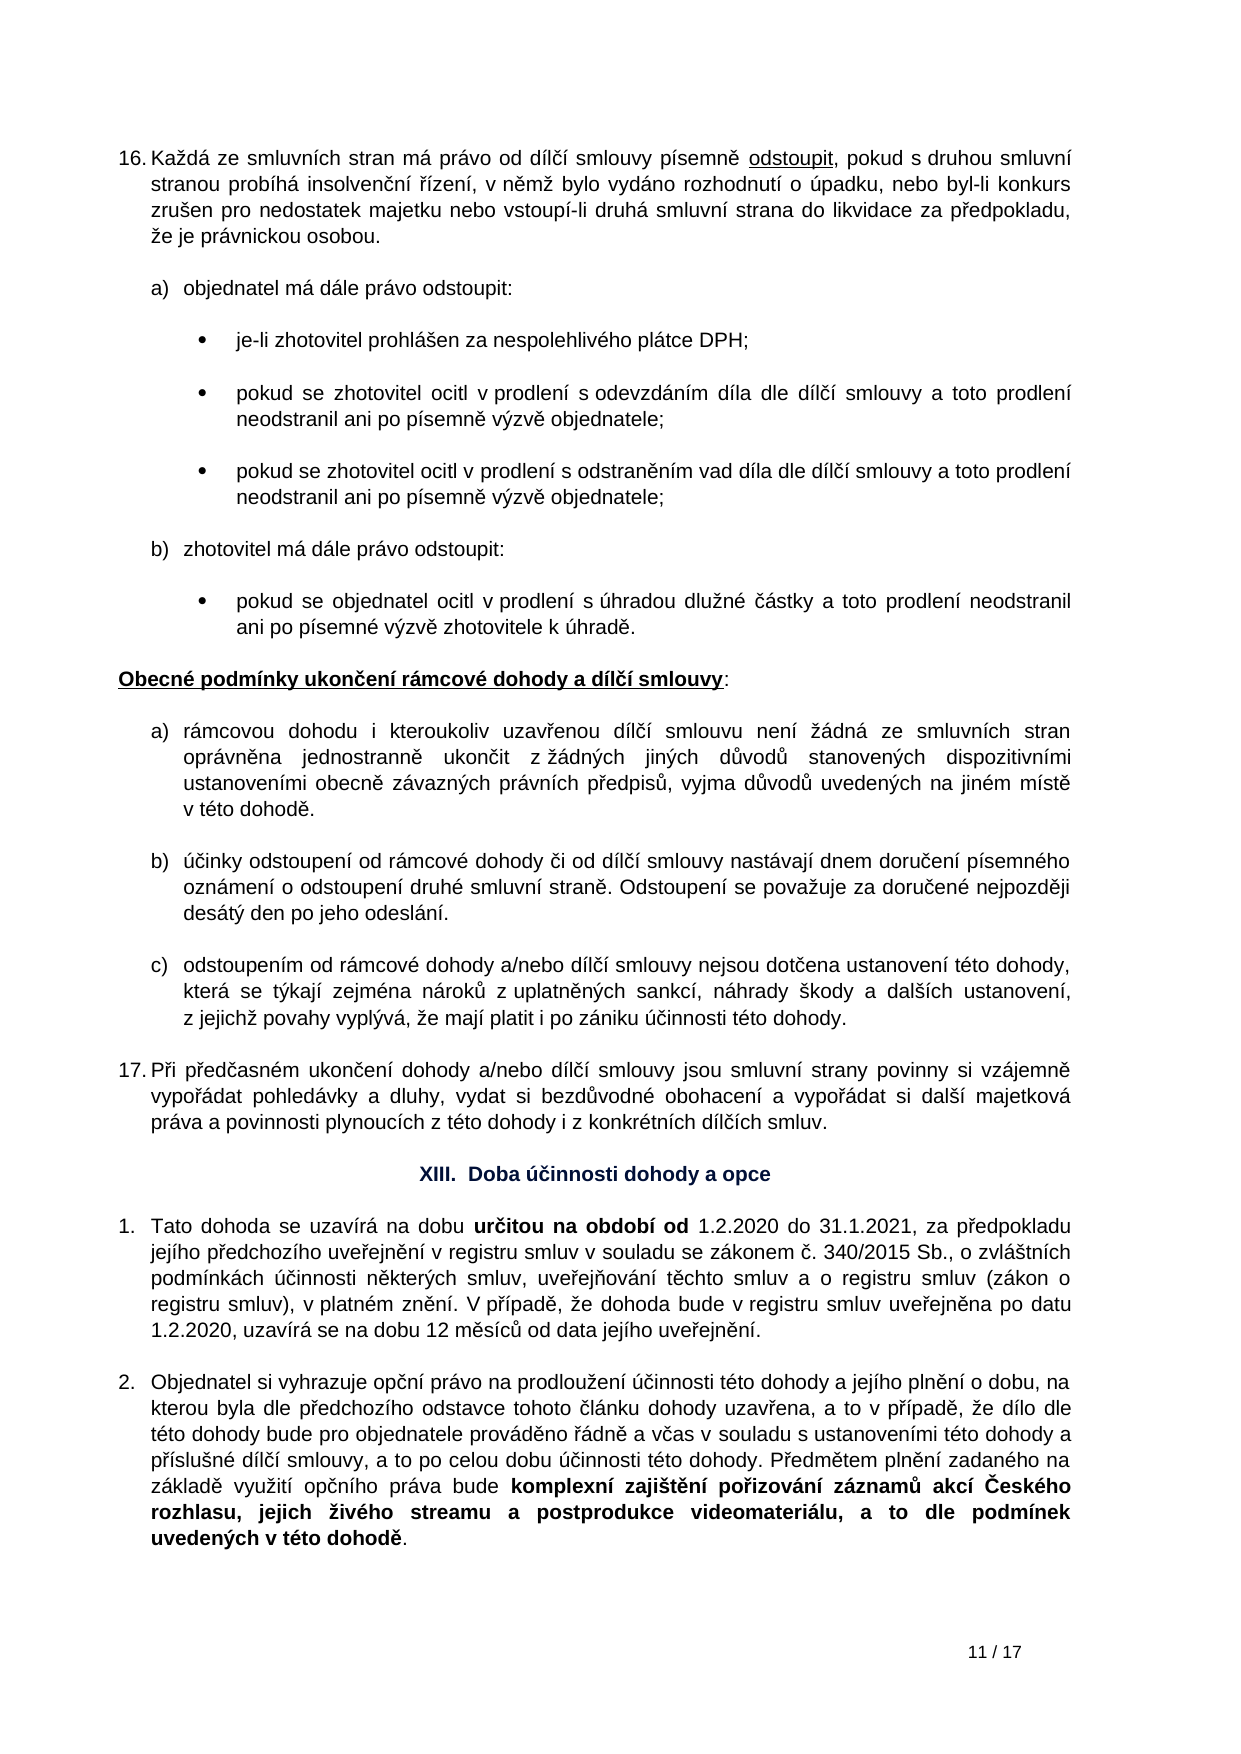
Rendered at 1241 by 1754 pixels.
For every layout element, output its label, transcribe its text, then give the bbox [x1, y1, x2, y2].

list c) odstoupením od rámcové dohody a/nebo dílčí smlouvy nejsou dotčena ustanovení této dohody, která se týkají zejména nároků z uplatněných sankcí, náhrady škody a dalších ustanovení, z jejichž povahy vyplývá, že mají platit i po zániku účinnosti této dohody. [151, 952, 1072, 1030]
list Při předčasném ukončení dohody a/nebo dílčí smlouvy jsou smluvní strany povinny si vzájemně vypořádat pohledávky a dluhy, vydat si bezdůvodné obohacení a vypořádat si další majetková práva a povinnosti plynoucích z této dohody i z konkrétních dílčích smluv. [118, 1056, 1072, 1134]
list b) účinky odstoupení od rámcové dohody či od dílčí smlouvy nastávají dnem doručení písemného oznámení o odstoupení druhé smluvní straně. Odstoupení se považuje za doručené nejpozději desátý den po jeho odeslání. [151, 848, 1072, 926]
list Obecné podmínky ukončení rámcové dohody a dílčí smlouvy: [118, 666, 1072, 692]
subtitle Doba účinnosti dohody a opce [118, 1160, 1072, 1186]
list Objednatel si vyhrazuje opční právo na prodloužení účinnosti této dohody a jejího plnění o dobu, na kterou byla dle předchozího odstavce tohoto článku dohody uzavřena, a to v případě, že dílo dle této dohody bude pro objednatele prováděno řádně a včas v souladu s ustanoveními této dohody a příslušné dílčí smlouvy, a to po celou dobu účinnosti této dohody. Předmětem plnění zadaného na základě využití opčního práva bude komplexní zajištění pořizování záznamů akcí Českého rozhlasu, jejich živého streamu a postprodukce videomateriálu, a to dle podmínek uvedených v této dohodě. [118, 1369, 1072, 1551]
list a) objednatel má dále právo odstoupit: [118, 275, 1072, 301]
list pokud se zhotovitel ocitl v prodlení s odstraněním vad díla dle dílčí smlouvy a toto prodlení neodstranil ani po písemně výzvě objednatele; [199, 457, 1072, 509]
list pokud se zhotovitel ocitl v prodlení s odevzdáním díla dle dílčí smlouvy a toto prodlení neodstranil ani po písemně výzvě objednatele; [199, 379, 1072, 431]
list Každá ze smluvních stran má právo od dílčí smlouvy písemně odstoupit, pokud s druhou smluvní stranou probíhá insolvenční řízení, v němž bylo vydáno rozhodnutí o úpadku, nebo byl-li konkurs zrušen pro nedostatek majetku nebo vstoupí-li druhá smluvní strana do likvidace za předpokladu, že je právnickou osobou. [118, 145, 1072, 249]
list je-li zhotovitel prohlášen za nespolehlivého plátce DPH; [199, 327, 1072, 353]
list b) zhotovitel má dále právo odstoupit: [151, 535, 1072, 561]
list pokud se objednatel ocitl v prodlení s úhradou dlužné částky a toto prodlení neodstranil ani po písemné výzvě zhotovitele k úhradě. [199, 587, 1072, 639]
list Tato dohoda se uzavírá na dobu určitou na období od 1.2.2020 do 31.1.2021, za předpokladu jejího předchozího uveřejnění v registru smluv v souladu se zákonem č. 340/2015 Sb., o zvláštních podmínkách účinnosti některých smluv, uveřejňování těchto smluv a o registru smluv (zákon o registru smluv), v platném znění. V případě, že dohoda bude v registru smluv uveřejněna po datu 1.2.2020, uzavírá se na dobu 12 měsíců od data jejího uveřejnění. [118, 1212, 1072, 1343]
list a) rámcovou dohodu i kteroukoliv uzavřenou dílčí smlouvu není žádná ze smluvních stran oprávněna jednostranně ukončit z žádných jiných důvodů stanovených dispozitivními ustanoveními obecně závazných právních předpisů, vyjma důvodů uvedených na jiném místě v této dohodě. [151, 718, 1072, 822]
